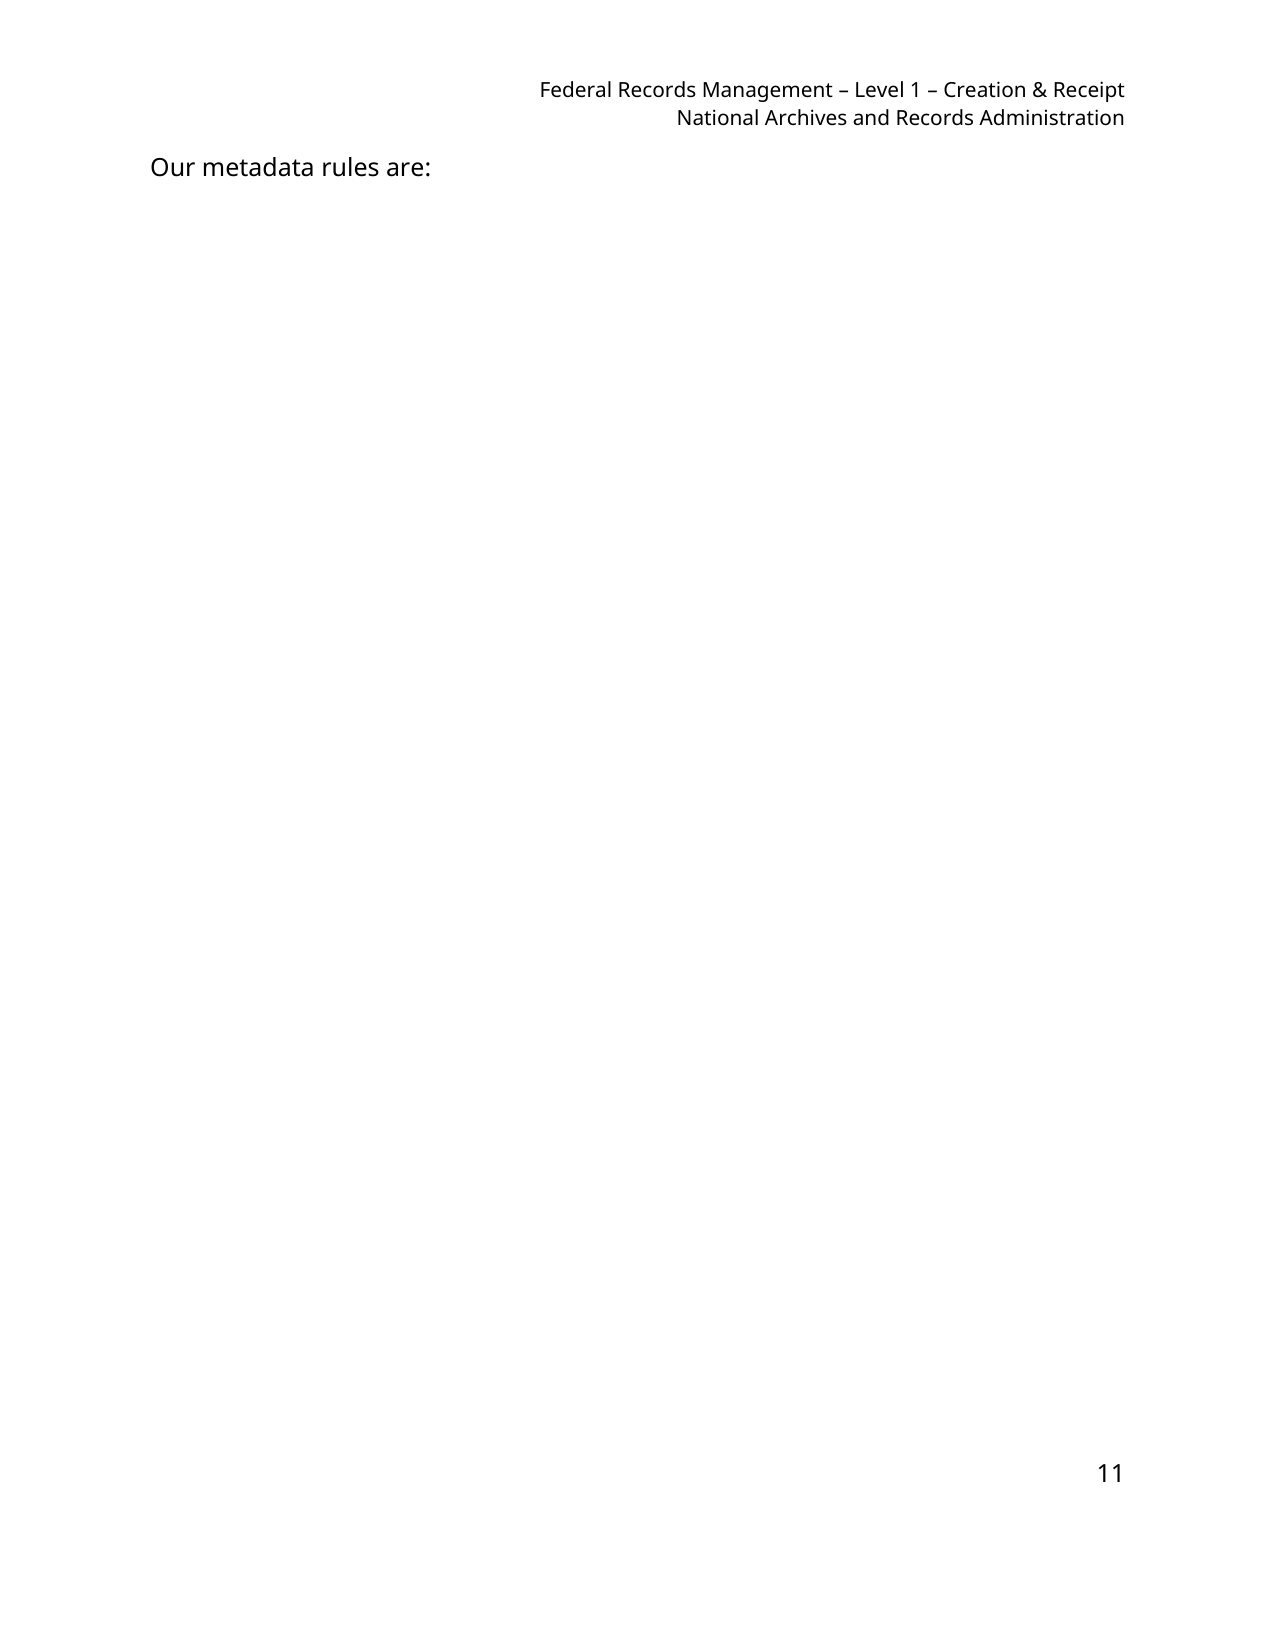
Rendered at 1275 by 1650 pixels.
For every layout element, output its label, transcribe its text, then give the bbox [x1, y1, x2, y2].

text Our metadata rules are: [150, 150, 1125, 184]
